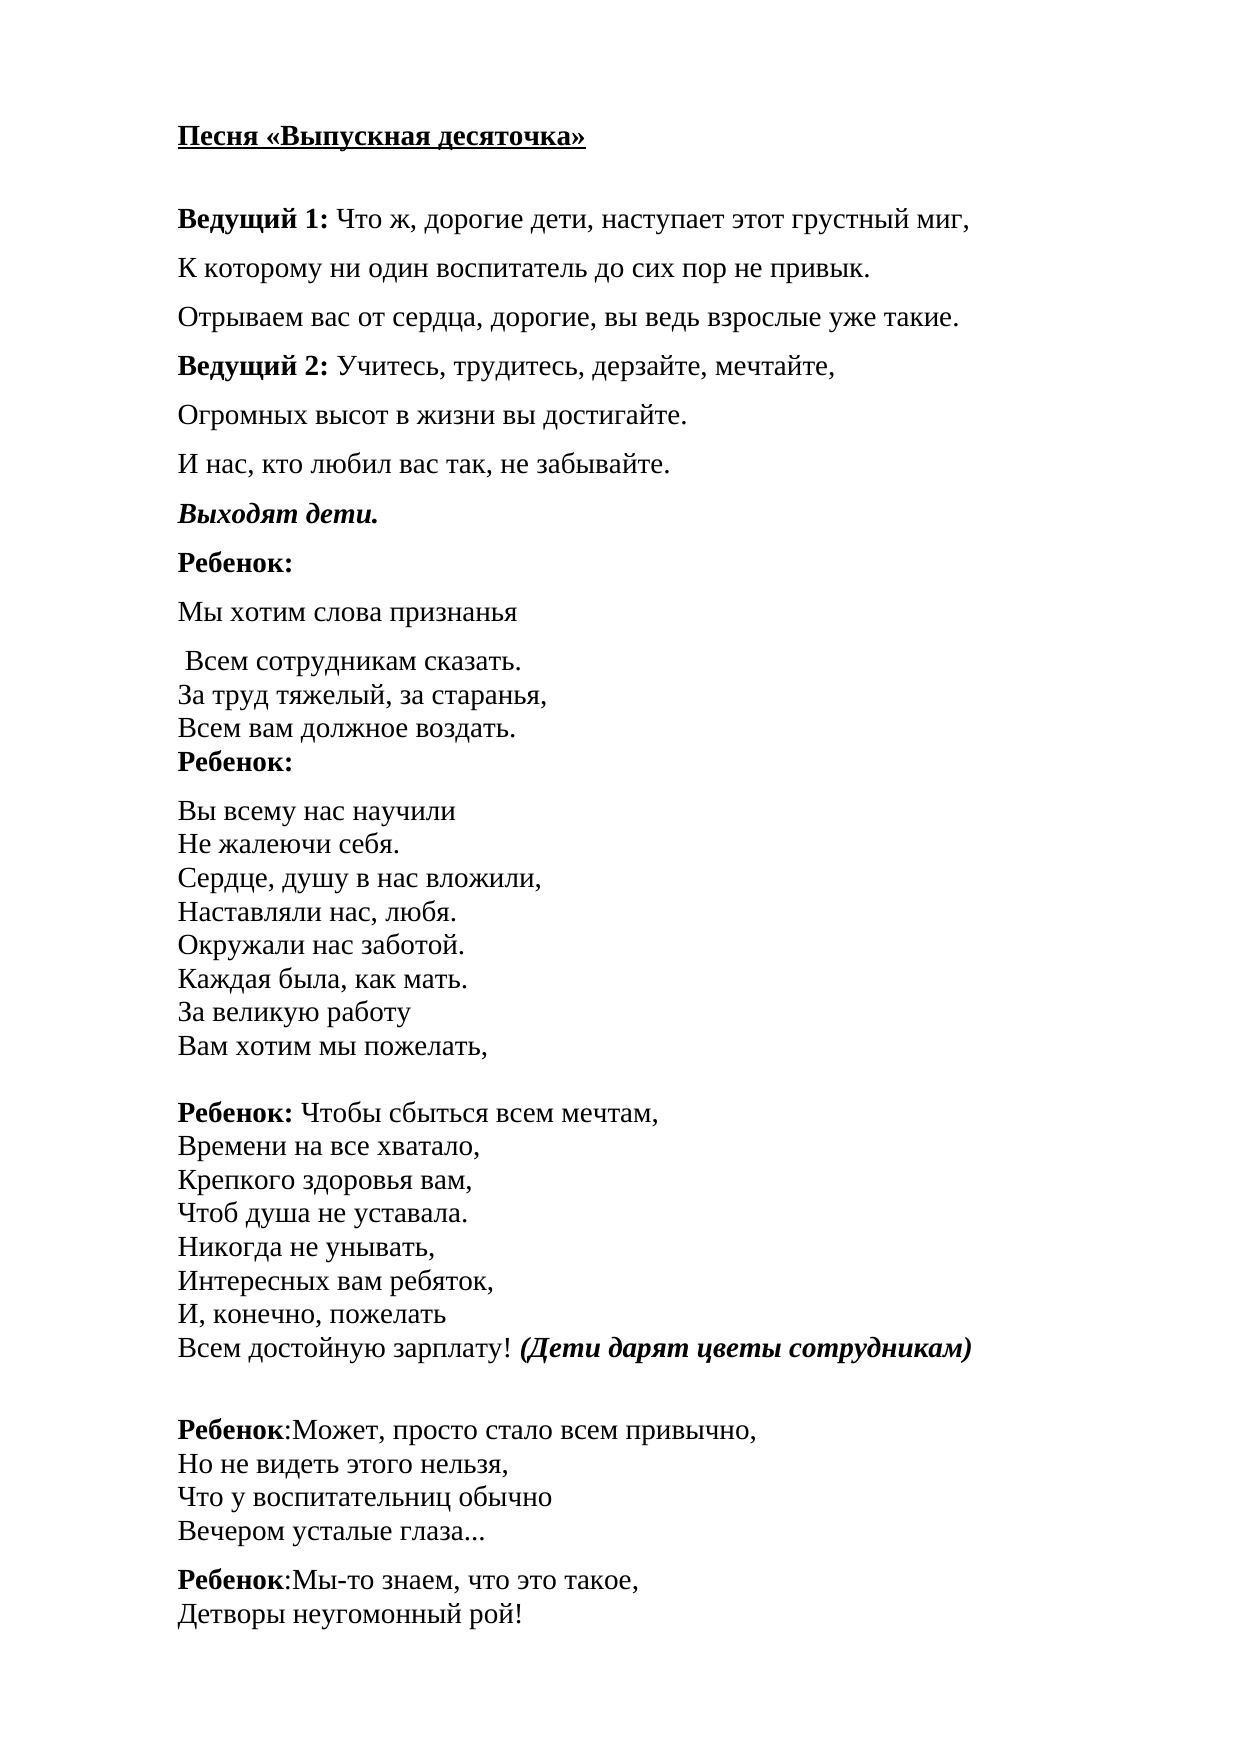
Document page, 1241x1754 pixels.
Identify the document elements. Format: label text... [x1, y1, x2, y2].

text К которому ни один воспитатель до сих пор не привык. [177, 250, 1152, 283]
text Выходят дети. [177, 496, 1152, 529]
text Мы хотим слова признанья [177, 594, 1152, 628]
text Песня «Выпускная десяточка» [177, 118, 1152, 152]
text Ребенок: [177, 545, 1152, 578]
text Ведущий 2: Учитесь, трудитесь, дерзайте, мечтайте, [177, 348, 1152, 382]
text Всем сотрудникам сказать. За труд тяжелый, за старанья, Всем вам должное воздать. Ребенок: [177, 643, 1152, 777]
text Ведущий 1: Что ж, дорогие дети, наступает этот грустный миг, [177, 167, 1152, 234]
text И нас, кто любил вас так, не забывайте. [177, 447, 1152, 480]
text Вы всему нас научили Не жалеючи себя. Сердце, душу в нас вложили, Наставляли нас, любя. Окружали нас заботой. Каждая была, как мать. За великую работу Вам хотим мы пожелать, Ребенок: Чтобы сбыться всем мечтам, Времени на все хватало, Крепкого здоровья вам, Чтоб душа не уставала. Никогда не унывать, Интересных вам ребяток, И, конечно, пожелать Всем достойную зарплату! (Дети дарят цветы сотрудникам) [177, 793, 1152, 1363]
text Отрываем вас от сердца, дорогие, вы ведь взрослые уже такие. [177, 299, 1152, 333]
text Огромных высот в жизни вы достигайте. [177, 397, 1152, 431]
text Ребенок:Может, просто стало всем привычно, Но не видеть этого нельзя, Что у воспитательниц обычно Вечером усталые глаза... [177, 1379, 1152, 1547]
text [177, 1562, 1152, 1629]
